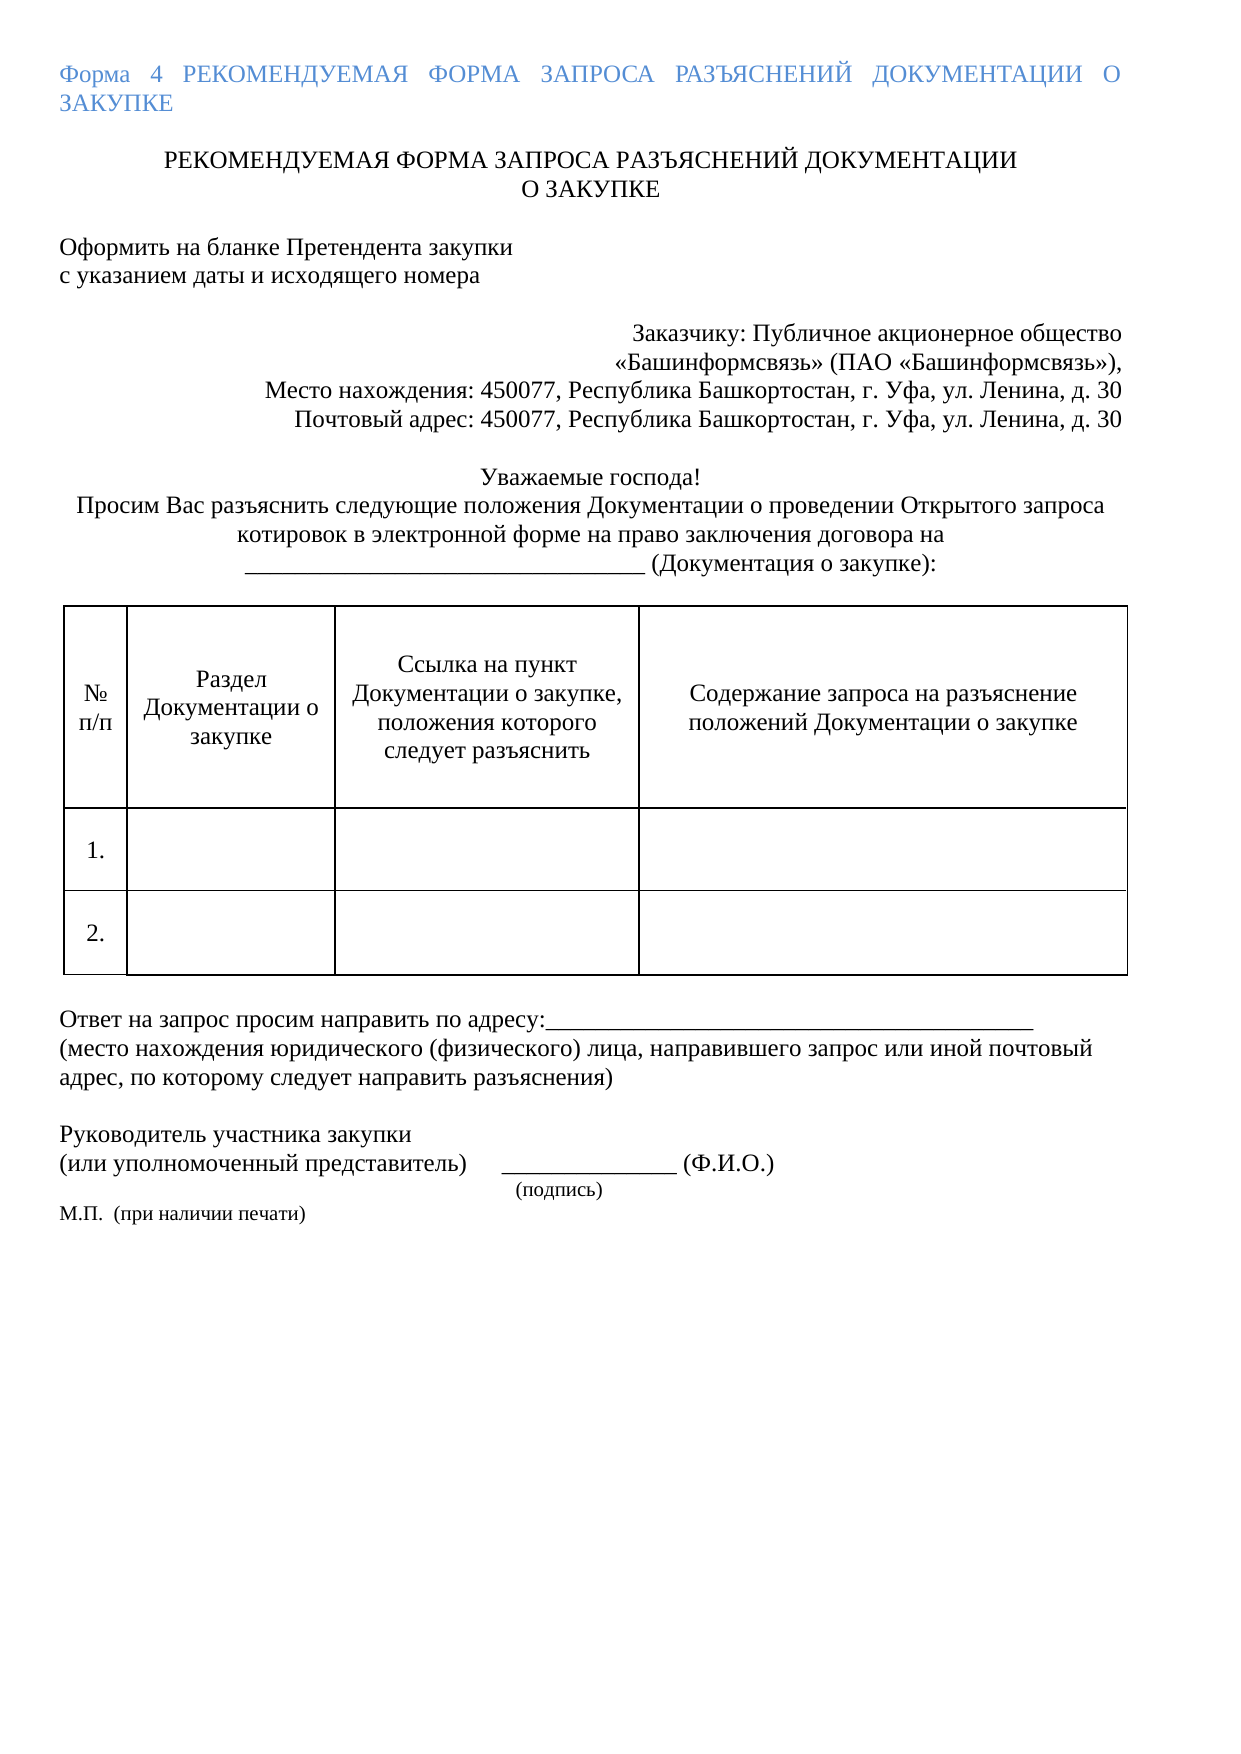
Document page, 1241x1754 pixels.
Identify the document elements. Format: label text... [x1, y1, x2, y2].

text М.П. (при наличии печати) [59, 1201, 1122, 1225]
text Просим Вас разъяснить следующие положения Документации о проведении Открытого запроса котировок в электронной форме на право заключения договора на ________________________________ (Документация о закупке): [59, 490, 1122, 577]
text (место нахождения юридического (физического) лица, направившего запрос или иной почтовый адрес, по которому следует направить разъяснения) [59, 1033, 1122, 1091]
text Почтовый адрес: 450077, Республика Башкортостан, г. Уфа, ул. Ленина, д. 30 [59, 404, 1122, 433]
table_header № п/п [65, 607, 126, 807]
table_header Раздел Документации о закупке [128, 607, 334, 807]
table_header Ссылка на пункт Документации о закупке, положения которого следует разъяснить [336, 607, 638, 807]
text «Башинформсвязь» (ПАО «Башинформсвязь»), [59, 347, 1122, 375]
text Ответ на запрос просим направить по адресу:_______________________________________ [59, 1004, 1122, 1033]
text Руководитель участника закупки [59, 1119, 1122, 1148]
table_cell [640, 890, 1127, 974]
text Оформить на бланке Претендента закупки с указанием даты и исходящего номера [59, 232, 1122, 289]
text (подпись) [59, 1177, 1122, 1201]
table_cell [336, 891, 638, 974]
table_cell [336, 809, 638, 890]
table_cell 2. [65, 891, 126, 974]
text Уважаемые господа! [59, 462, 1122, 490]
text (или уполномоченный представитель) ______________ (Ф.И.О.) [59, 1148, 1122, 1177]
text О ЗАКУПКЕ [59, 174, 1122, 203]
text Место нахождения: 450077, Республика Башкортостан, г. Уфа, ул. Ленина, д. 30 [59, 375, 1122, 404]
text Форма 4 РЕКОМЕНДУЕМАЯ ФОРМА ЗАПРОСА РАЗЪЯСНЕНИЙ ДОКУМЕНТАЦИИ О ЗАКУПКЕ [59, 59, 1122, 117]
table_header Содержание запроса на разъяснение положений Документации о закупке [640, 607, 1127, 807]
table_cell [128, 809, 334, 890]
table_cell [640, 807, 1127, 890]
text РЕКОМЕНДУЕМАЯ ФОРМА ЗАПРОСА РАЗЪЯСНЕНИЙ ДОКУМЕНТАЦИИ [59, 145, 1122, 174]
table_cell [128, 891, 334, 974]
text Заказчику: Публичное акционерное общество [59, 318, 1122, 347]
table_cell 1. [65, 809, 126, 890]
